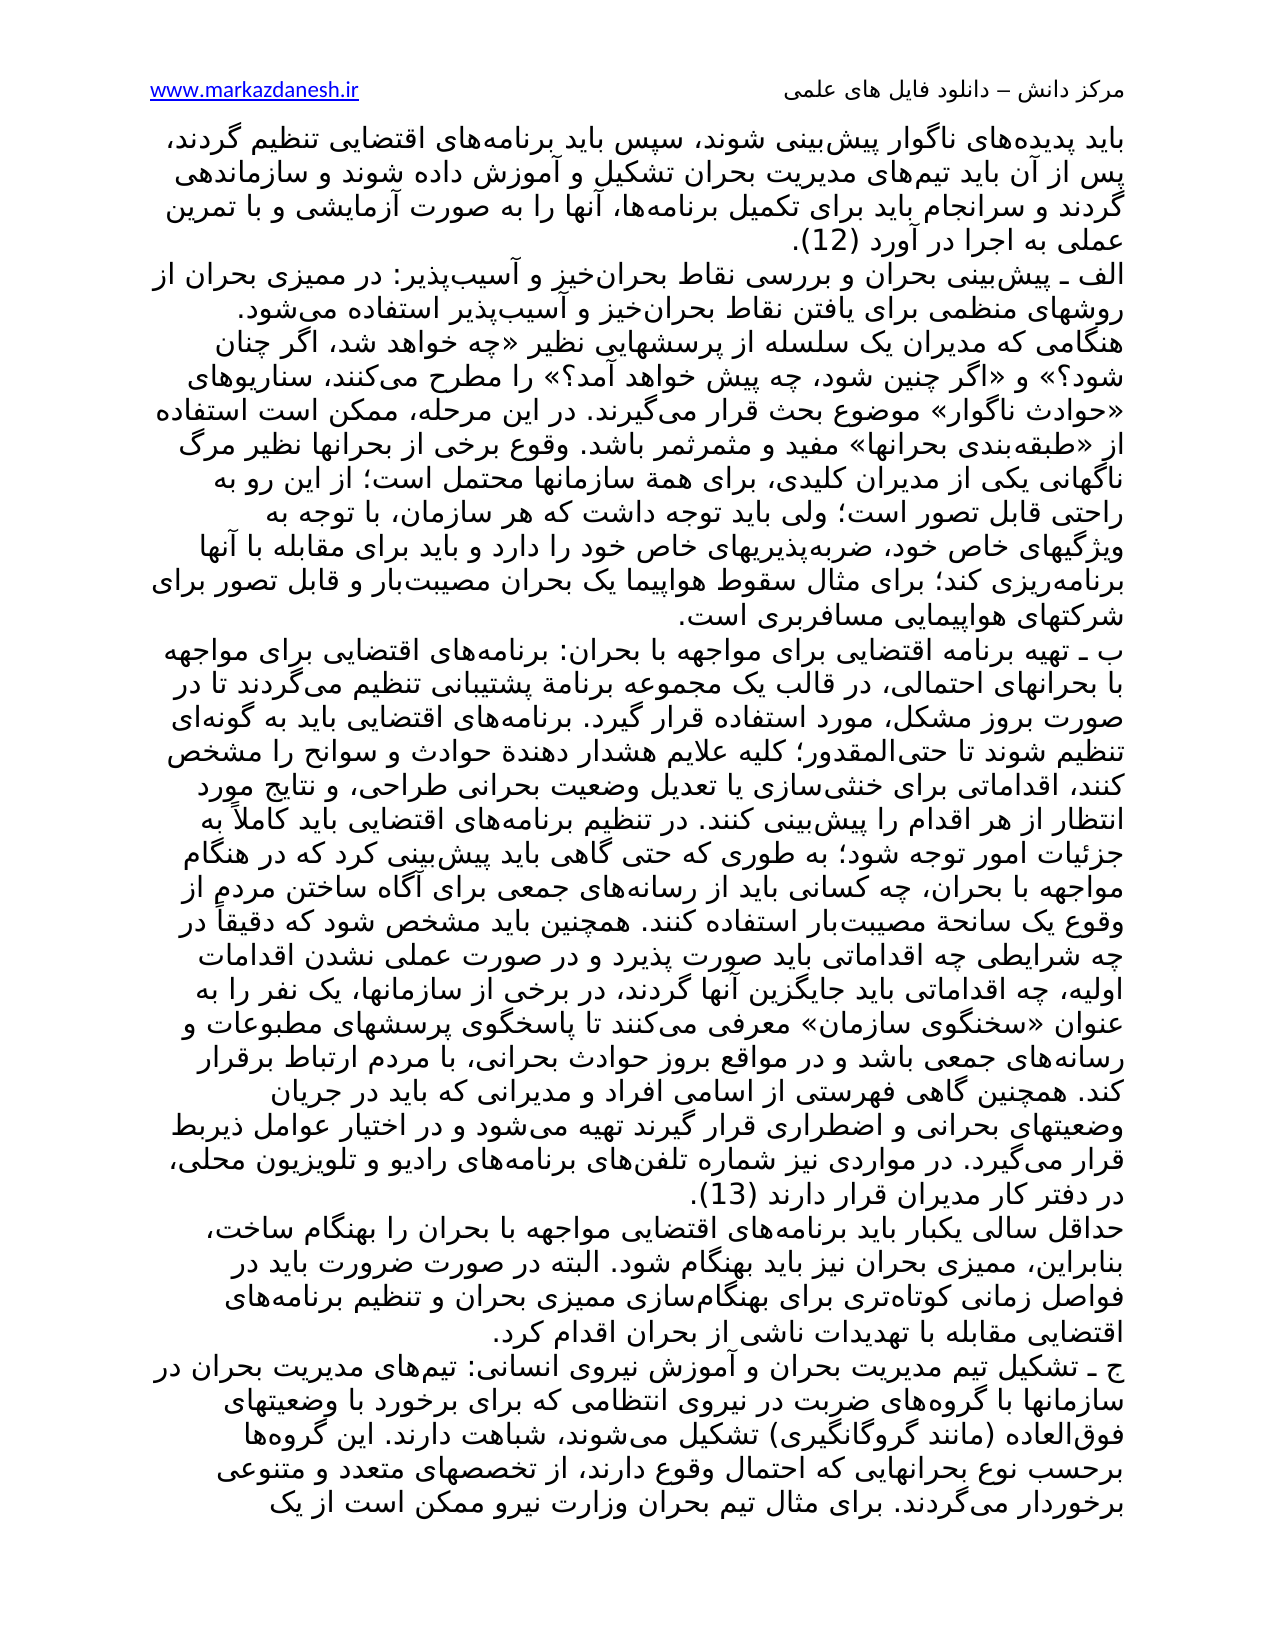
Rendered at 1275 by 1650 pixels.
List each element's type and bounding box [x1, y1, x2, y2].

text [150, 122, 1125, 1519]
